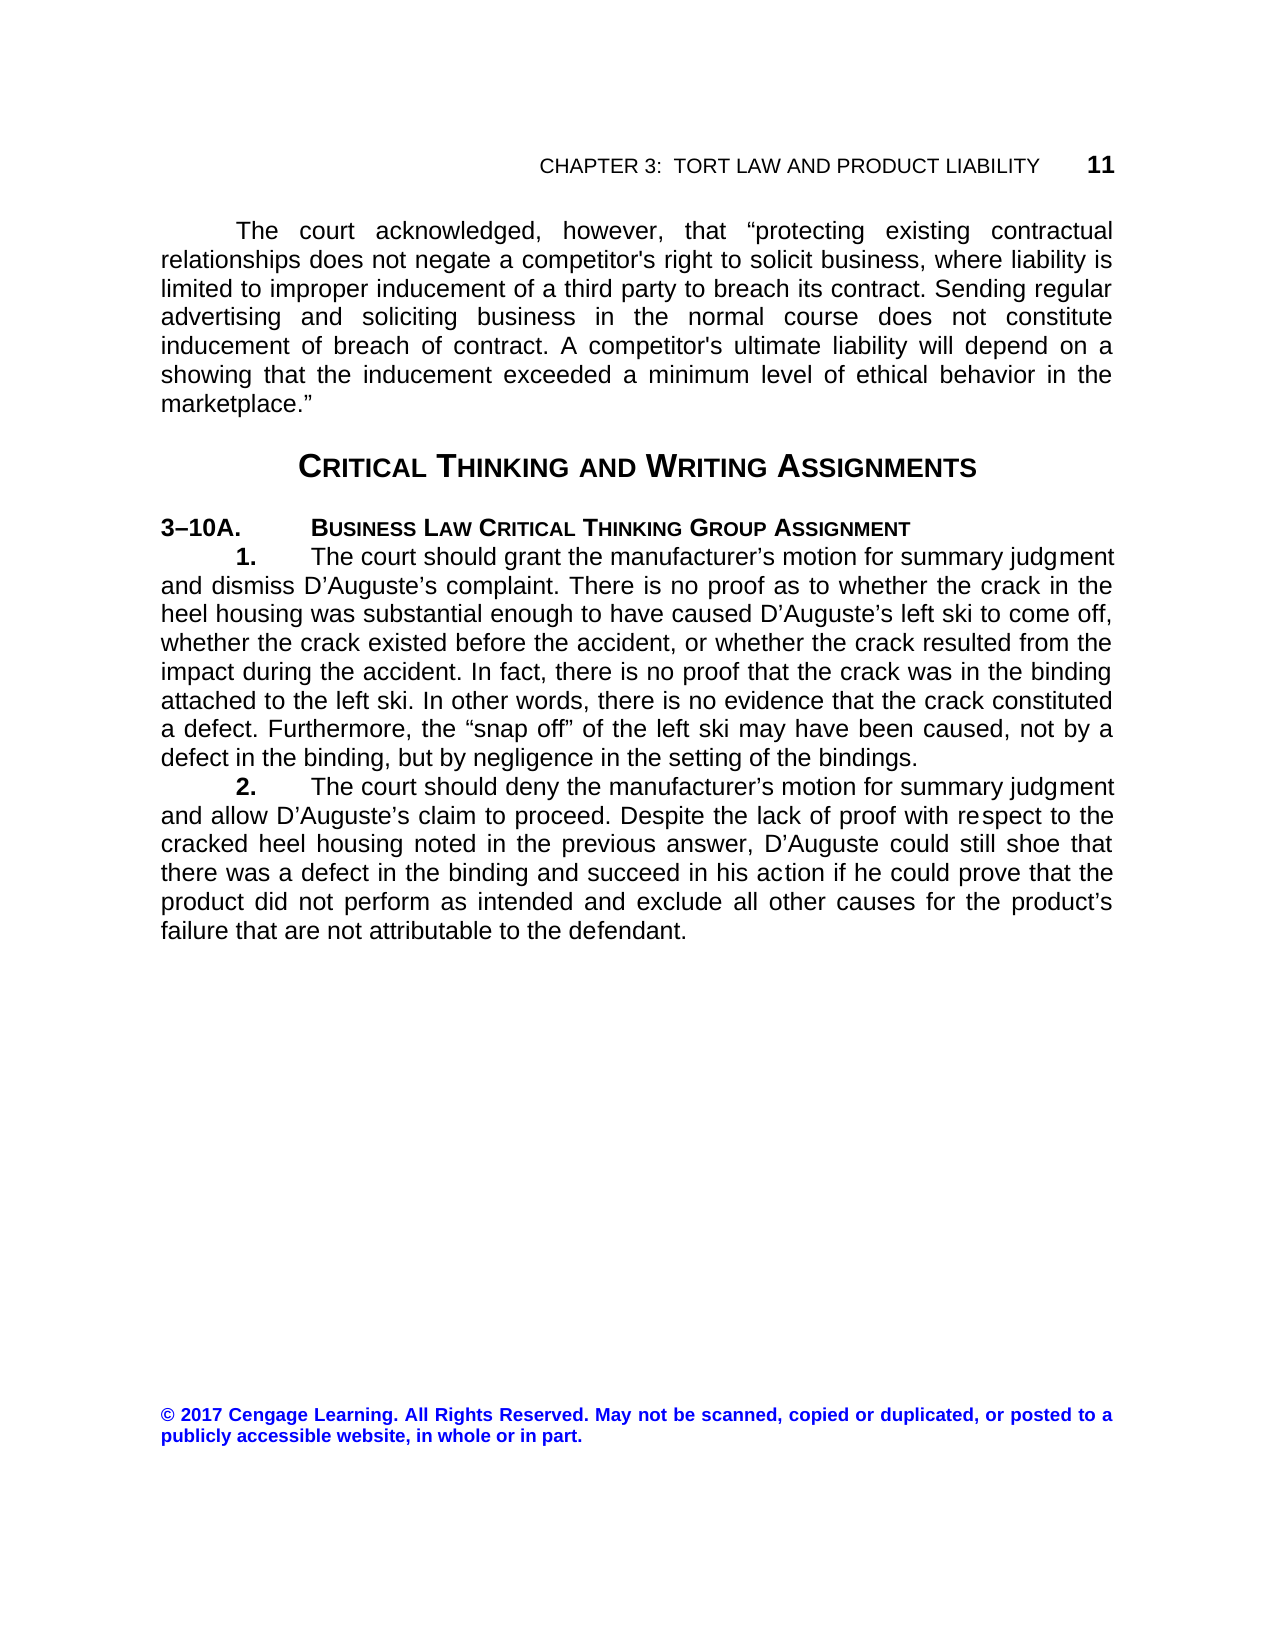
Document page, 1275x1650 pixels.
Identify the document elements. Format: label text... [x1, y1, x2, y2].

text 3–10A. Business Law Critical Thinking Group Assignment [161, 513, 1114, 542]
text 1. The court should grant the manufacturer’s motion for summary judgment and dismiss D’Auguste’s complaint. There is no proof as to whether the crack in the heel housing was substantial enough to have caused D’Auguste’s left ski to come off, whether the crack existed before the accident, or whether the crack resulted from the impact during the accident. In fact, there is no proof that the crack was in the binding attached to the left ski. In other words, there is no evidence that the crack constituted a defect. Furthermore, the “snap off” of the left ski may have been caused, not by a defect in the binding, but by negligence in the setting of the bindings. [161, 542, 1114, 772]
text Critical Thinking and Writing Assignments [161, 446, 1114, 484]
text The court acknowledged, however, that “protecting existing contractual relationships does not negate a competitor's right to solicit business, where liability is limited to improper inducement of a third party to breach its contract. Sending regular advertising and soliciting business in the normal course does not constitute inducement of breach of contract. A competitor's ultimate liability will depend on a showing that the inducement exceeded a minimum level of ethical behavior in the marketplace.” [161, 216, 1114, 417]
text 2. The court should deny the manufacturer’s motion for summary judgment and allow D’Auguste’s claim to proceed. Despite the lack of proof with respect to the cracked heel housing noted in the previous answer, D’Auguste could still shoe that there was a defect in the binding and succeed in his action if he could prove that the product did not perform as intended and exclude all other causes for the product’s failure that are not attributable to the defendant. [161, 772, 1114, 944]
